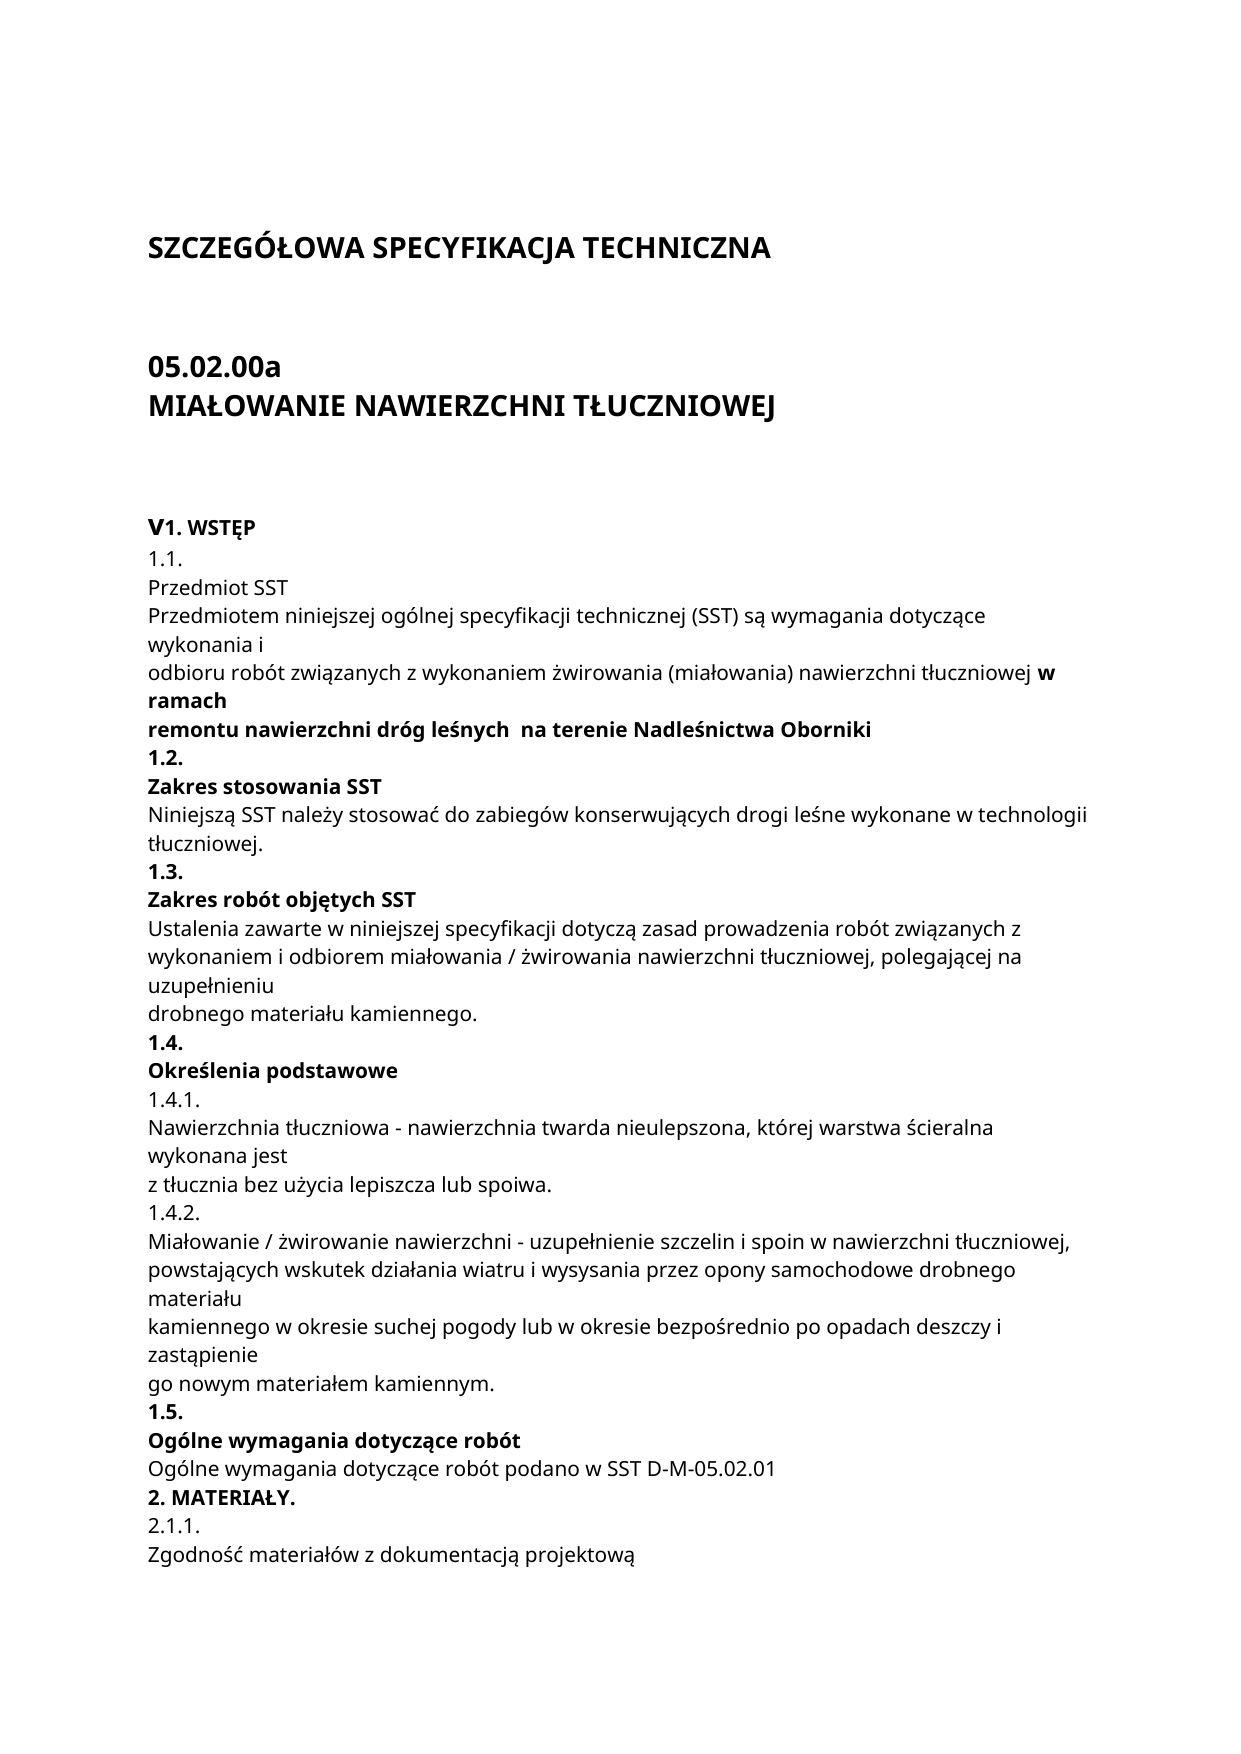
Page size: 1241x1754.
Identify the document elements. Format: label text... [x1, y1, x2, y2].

text wykonaniem i odbiorem miałowania / żwirowania nawierzchni tłuczniowej, polegającej na uzupełnieniu [148, 942, 1093, 999]
text 1.4.1. [148, 1085, 1093, 1113]
text 1.3. [148, 857, 1093, 886]
text MIAŁOWANIE NAWIERZCHNI TŁUCZNIOWEJ [148, 386, 1093, 425]
text Ogólne wymagania dotyczące robót podano w SST D-M-05.02.01 [148, 1454, 1093, 1483]
text remontu nawierzchni dróg leśnych na terenie Nadleśnictwa Oborniki [148, 715, 1093, 743]
text 1.4.2. [148, 1198, 1093, 1227]
text 05.02.00a [148, 346, 1093, 386]
text Określenia podstawowe [148, 1056, 1093, 1085]
text Przedmiot SST [148, 573, 1093, 601]
text Zakres stosowania SST [148, 772, 1093, 800]
text SZCZEGÓŁOWA SPECYFIKACJA TECHNICZNA [148, 227, 1093, 267]
text drobnego materiału kamiennego. [148, 999, 1093, 1028]
text 1.2. [148, 743, 1093, 772]
text Zgodność materiałów z dokumentacją projektową [148, 1540, 1093, 1568]
text v1. WSTĘP [148, 505, 1093, 544]
text Przedmiotem niniejszej ogólnej specyfikacji technicznej (SST) są wymagania dotyczące wykonania i [148, 601, 1093, 658]
text Ustalenia zawarte w niniejszej specyfikacji dotyczą zasad prowadzenia robót związanych z [148, 914, 1093, 942]
text Miałowanie / żwirowanie nawierzchni - uzupełnienie szczelin i spoin w nawierzchni tłuczniowej, [148, 1227, 1093, 1255]
text Ogólne wymagania dotyczące robót [148, 1426, 1093, 1454]
text powstających wskutek działania wiatru i wysysania przez opony samochodowe drobnego materiału [148, 1255, 1093, 1312]
text kamiennego w okresie suchej pogody lub w okresie bezpośrednio po opadach deszczy i zastąpienie [148, 1312, 1093, 1369]
text 1.4. [148, 1028, 1093, 1056]
text 2. MATERIAŁY. [148, 1483, 1093, 1511]
text z tłucznia bez użycia lepiszcza lub spoiwa. [148, 1170, 1093, 1198]
text odbioru robót związanych z wykonaniem żwirowania (miałowania) nawierzchni tłuczniowej w ramach [148, 658, 1093, 715]
text go nowym materiałem kamiennym. [148, 1369, 1093, 1397]
text 1.1. [148, 544, 1093, 573]
text 1.5. [148, 1397, 1093, 1426]
text 2.1.1. [148, 1511, 1093, 1540]
text Zakres robót objętych SST [148, 886, 1093, 914]
text Nawierzchnia tłuczniowa - nawierzchnia twarda nieulepszona, której warstwa ścieralna wykonana jest [148, 1113, 1093, 1170]
text Niniejszą SST należy stosować do zabiegów konserwujących drogi leśne wykonane w technologii tłuczniowej. [148, 800, 1093, 857]
